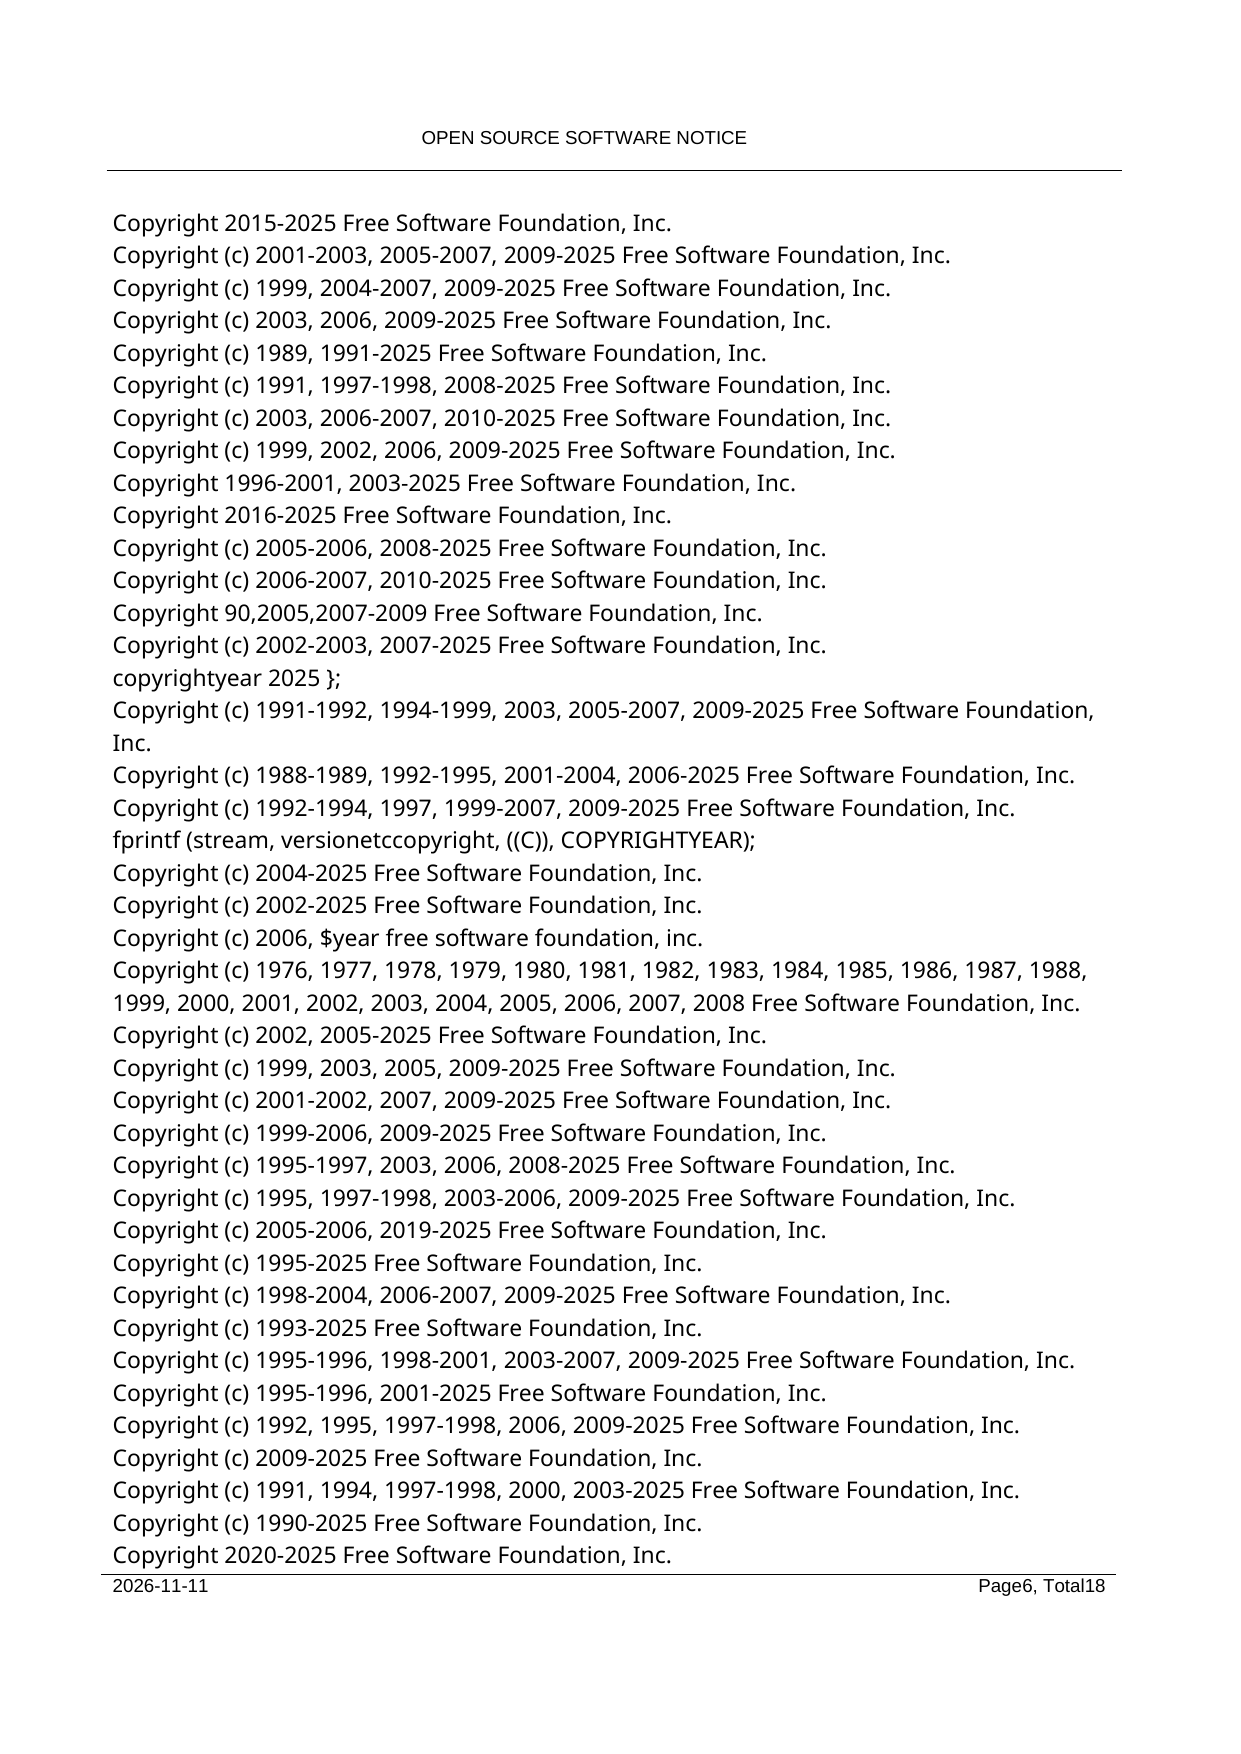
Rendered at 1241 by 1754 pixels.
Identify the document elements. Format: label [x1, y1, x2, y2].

text [112, 206, 1128, 1571]
